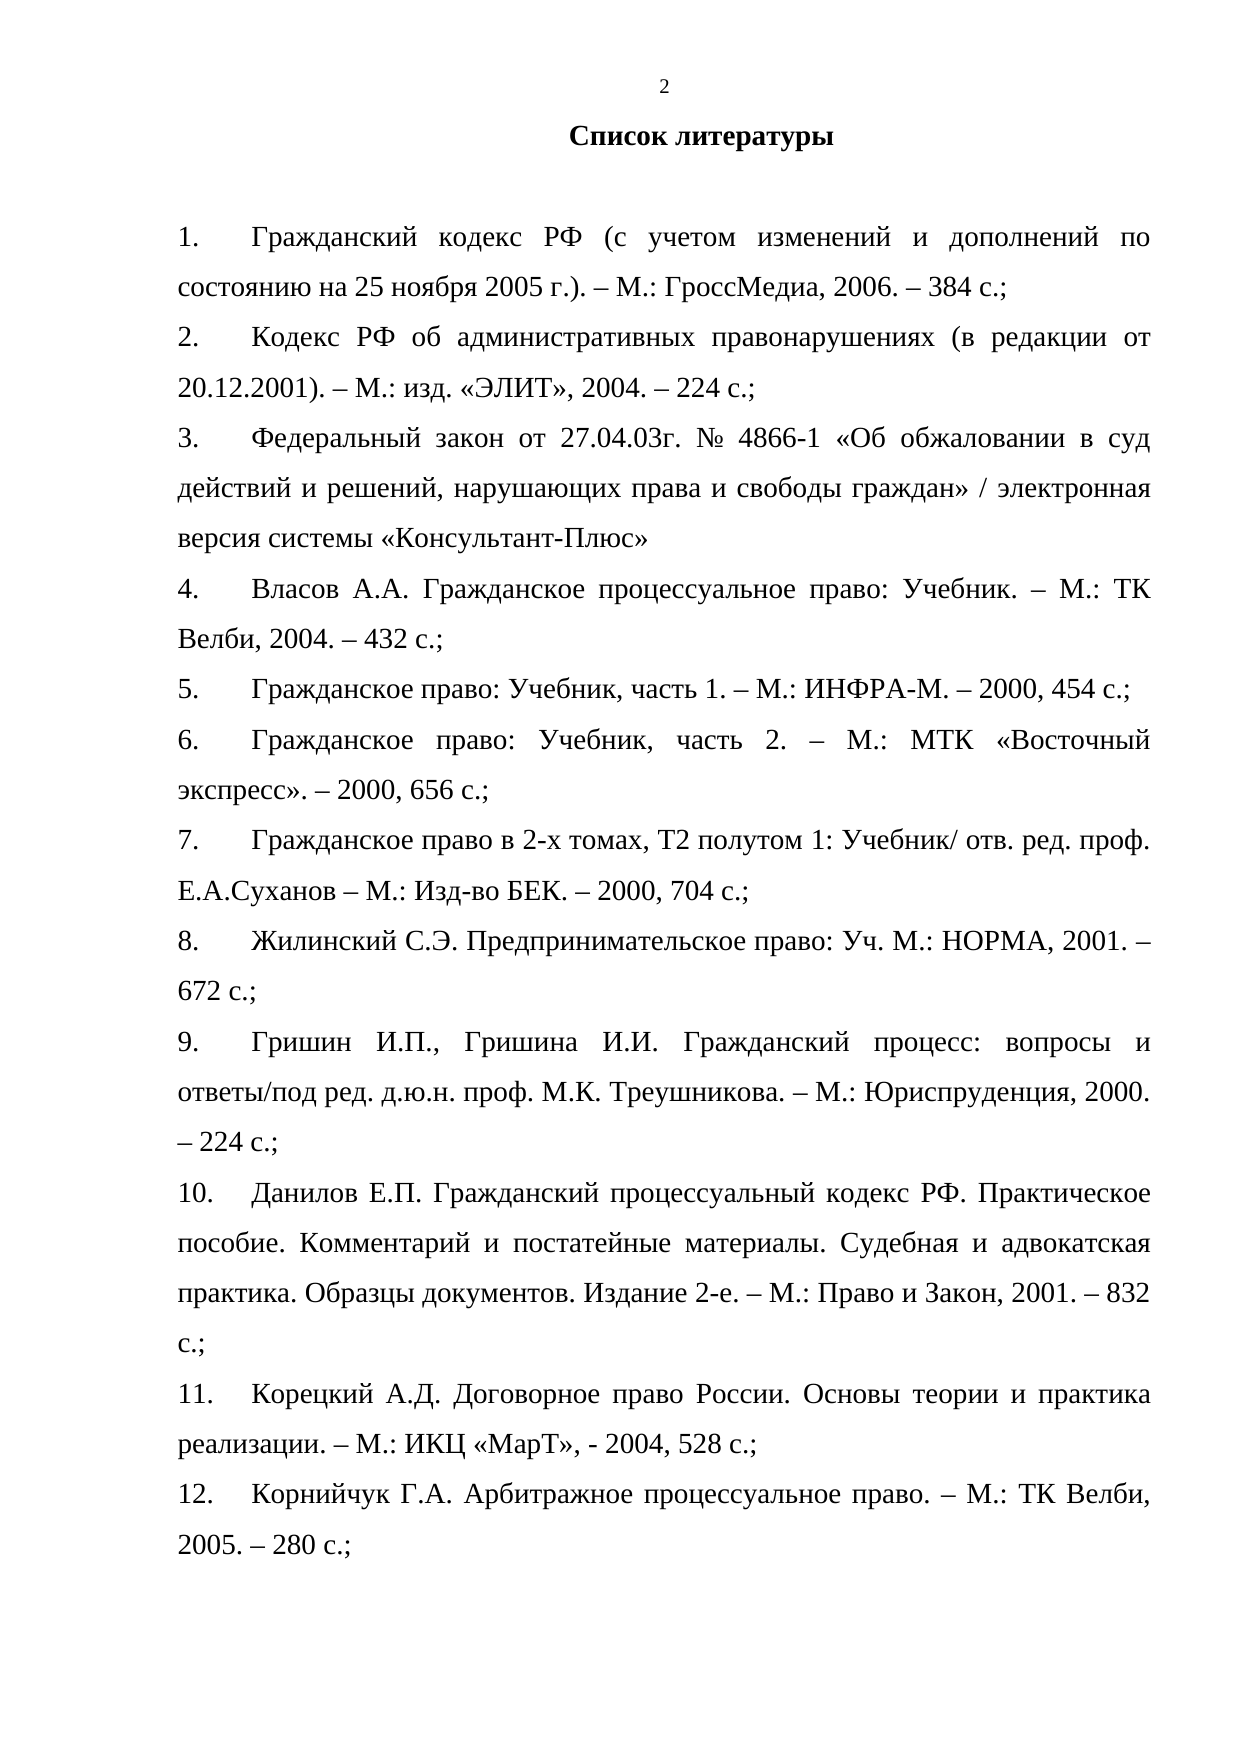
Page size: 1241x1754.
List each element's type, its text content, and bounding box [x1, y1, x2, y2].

list Гражданское право: Учебник, часть 2. – М.: МТК «Восточный экспресс». – 2000, 656 с.; [177, 722, 1152, 806]
list Гражданское право: Учебник, часть 1. – М.: ИНФРА-М. – 2000, 454 с.; [177, 672, 1152, 705]
list Гражданское право в 2-х томах, Т2 полутом 1: Учебник/ отв. ред. проф. Е.А.Суханов – М.: Изд-во БЕК. – 2000, 704 с.; [177, 822, 1152, 906]
list Корецкий А.Д. Договорное право России. Основы теории и практика реализации. – М.: ИКЦ «МарТ», - 2004, 528 с.; [177, 1376, 1152, 1460]
list Данилов Е.П. Гражданский процессуальный кодекс РФ. Практическое пособие. Комментарий и постатейные материалы. Судебная и адвокатская практика. Образцы документов. Издание 2-е. – М.: Право и Закон, 2001. – 832 с.; [177, 1175, 1152, 1359]
list Власов А.А. Гражданское процессуальное право: Учебник. – М.: ТК Велби, 2004. – 432 с.; [177, 571, 1152, 655]
list Гришин И.П., Гришина И.И. Гражданский процесс: вопросы и ответы/под ред. д.ю.н. проф. М.К. Треушникова. – М.: Юриспруденция, 2000. – 224 с.; [177, 1024, 1152, 1158]
list Корнийчук Г.А. Арбитражное процессуальное право. – М.: ТК Велби, 2005. – 280 с.; [177, 1477, 1152, 1560]
text Список литературы [177, 118, 1152, 152]
list Гражданский кодекс РФ (с учетом изменений и дополнений по состоянию на 25 ноября .). – М.: ГроссМедиа, 2006. – 384 с.; [177, 219, 1152, 303]
list Федеральный закон от 27.04.03г. № 4866-1 «Об обжаловании в суд действий и решений, нарушающих права и свободы граждан» / электронная версия системы «Консультант-Плюс» [177, 420, 1152, 554]
list Жилинский С.Э. Предпринимательское право: Уч. М.: НОРМА, 2001. – 672 с.; [177, 923, 1152, 1007]
list Кодекс РФ об административных правонарушениях (в редакции от 20.12.2001). – М.: изд. «ЭЛИТ», 2004. – 224 с.; [177, 319, 1152, 403]
